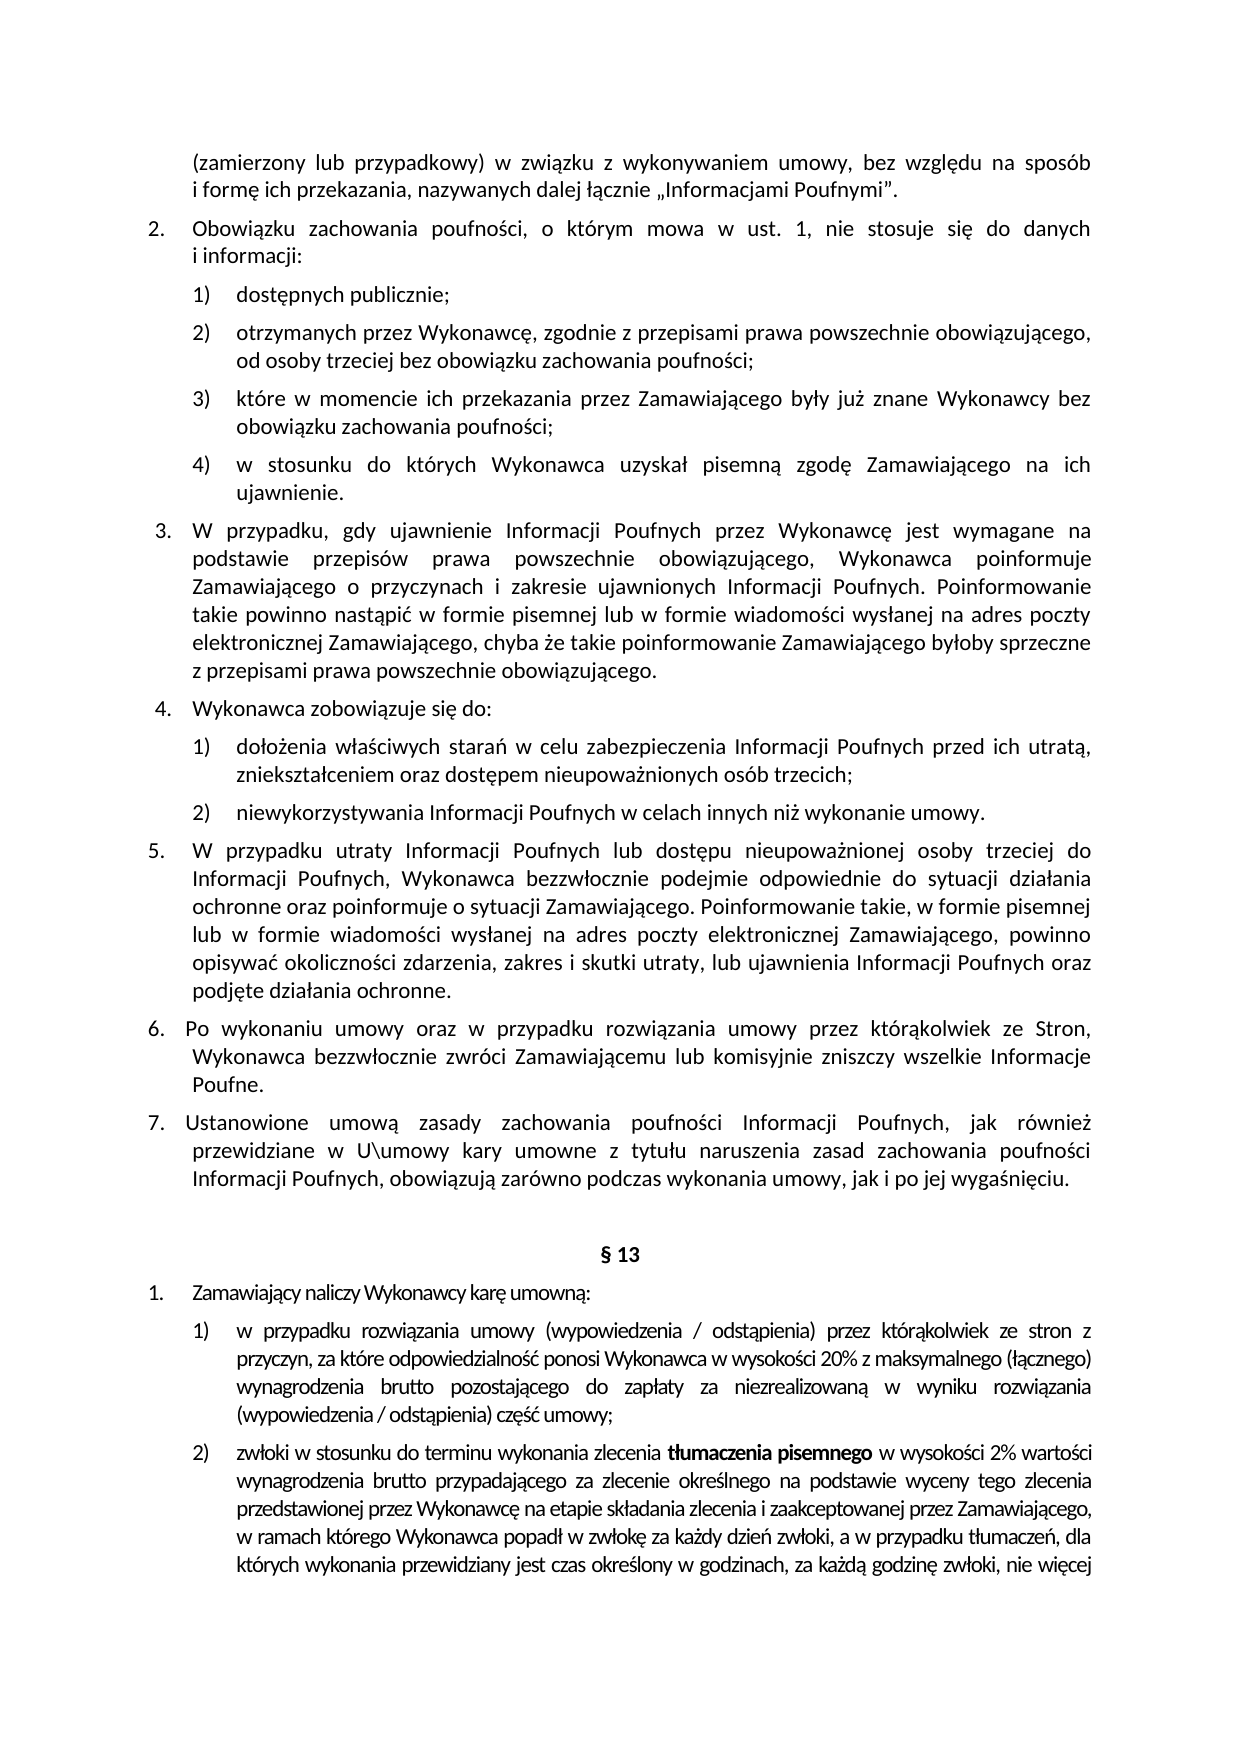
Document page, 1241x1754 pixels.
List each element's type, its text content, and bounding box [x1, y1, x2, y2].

list w stosunku do których Wykonawca uzyskał pisemną zgodę Zamawiającego na ich ujawnienie. [192, 450, 1093, 506]
list Ustanowione umową zasady zachowania poufności Informacji Poufnych, jak również przewidziane w U\umowy kary umowne z tytułu naruszenia zasad zachowania poufności Informacji Poufnych, obowiązują zarówno podczas wykonania umowy, jak i po jej wygaśnięciu. [148, 1108, 1093, 1192]
list Po wykonaniu umowy oraz w przypadku rozwiązania umowy przez którąkolwiek ze Stron, Wykonawca bezzwłocznie zwróci Zamawiającemu lub komisyjnie zniszczy wszelkie Informacje Poufne. [148, 1014, 1093, 1098]
list w przypadku rozwiązania umowy (wypowiedzenia / odstąpienia) przez którąkolwiek ze stron z przyczyn, za które odpowiedzialność ponosi Wykonawca w wysokości 20% z maksymalnego (łącznego) wynagrodzenia brutto pozostającego do zapłaty za niezrealizowaną w wyniku rozwiązania (wypowiedzenia / odstąpienia) część umowy; [192, 1316, 1093, 1428]
list które w momencie ich przekazania przez Zamawiającego były już znane Wykonawcy bez obowiązku zachowania poufności; [192, 384, 1093, 440]
list Wykonawca zobowiązuje się do: [154, 694, 1093, 722]
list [192, 1438, 1093, 1578]
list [148, 148, 1093, 204]
list niewykorzystywania Informacji Poufnych w celach innych niż wykonanie umowy. [192, 798, 1093, 826]
list W przypadku, gdy ujawnienie Informacji Poufnych przez Wykonawcę jest wymagane na podstawie przepisów prawa powszechnie obowiązującego, Wykonawca poinformuje Zamawiającego o przyczynach i zakresie ujawnionych Informacji Poufnych. Poinformowanie takie powinno nastąpić w formie pisemnej lub w formie wiadomości wysłanej na adres poczty elektronicznej Zamawiającego, chyba że takie poinformowanie Zamawiającego byłoby sprzeczne z przepisami prawa powszechnie obowiązującego. [154, 516, 1093, 684]
list otrzymanych przez Wykonawcę, zgodnie z przepisami prawa powszechnie obowiązującego, od osoby trzeciej bez obowiązku zachowania poufności; [192, 318, 1093, 374]
text 5. W przypadku utraty Informacji Poufnych lub dostępu nieupoważnionej osoby trzeciej do Informacji Poufnych, Wykonawca bezzwłocznie podejmie odpowiednie do sytuacji działania ochronne oraz poinformuje o sytuacji Zamawiającego. Poinformowanie takie, w formie pisemnej lub w formie wiadomości wysłanej na adres poczty elektronicznej Zamawiającego, powinno opisywać okoliczności zdarzenia, zakres i skutki utraty, lub ujawnienia Informacji Poufnych oraz podjęte działania ochronne. [148, 836, 1093, 1004]
list dostępnych publicznie; [192, 280, 1093, 308]
text § 13 [148, 1240, 1093, 1268]
list Zamawiający naliczy Wykonawcy karę umowną: [148, 1278, 1093, 1306]
list dołożenia właściwych starań w celu zabezpieczenia Informacji Poufnych przed ich utratą, zniekształceniem oraz dostępem nieupoważnionych osób trzecich; [192, 732, 1093, 788]
list Obowiązku zachowania poufności, o którym mowa w ust. 1, nie stosuje się do danych i informacji: [148, 214, 1093, 270]
